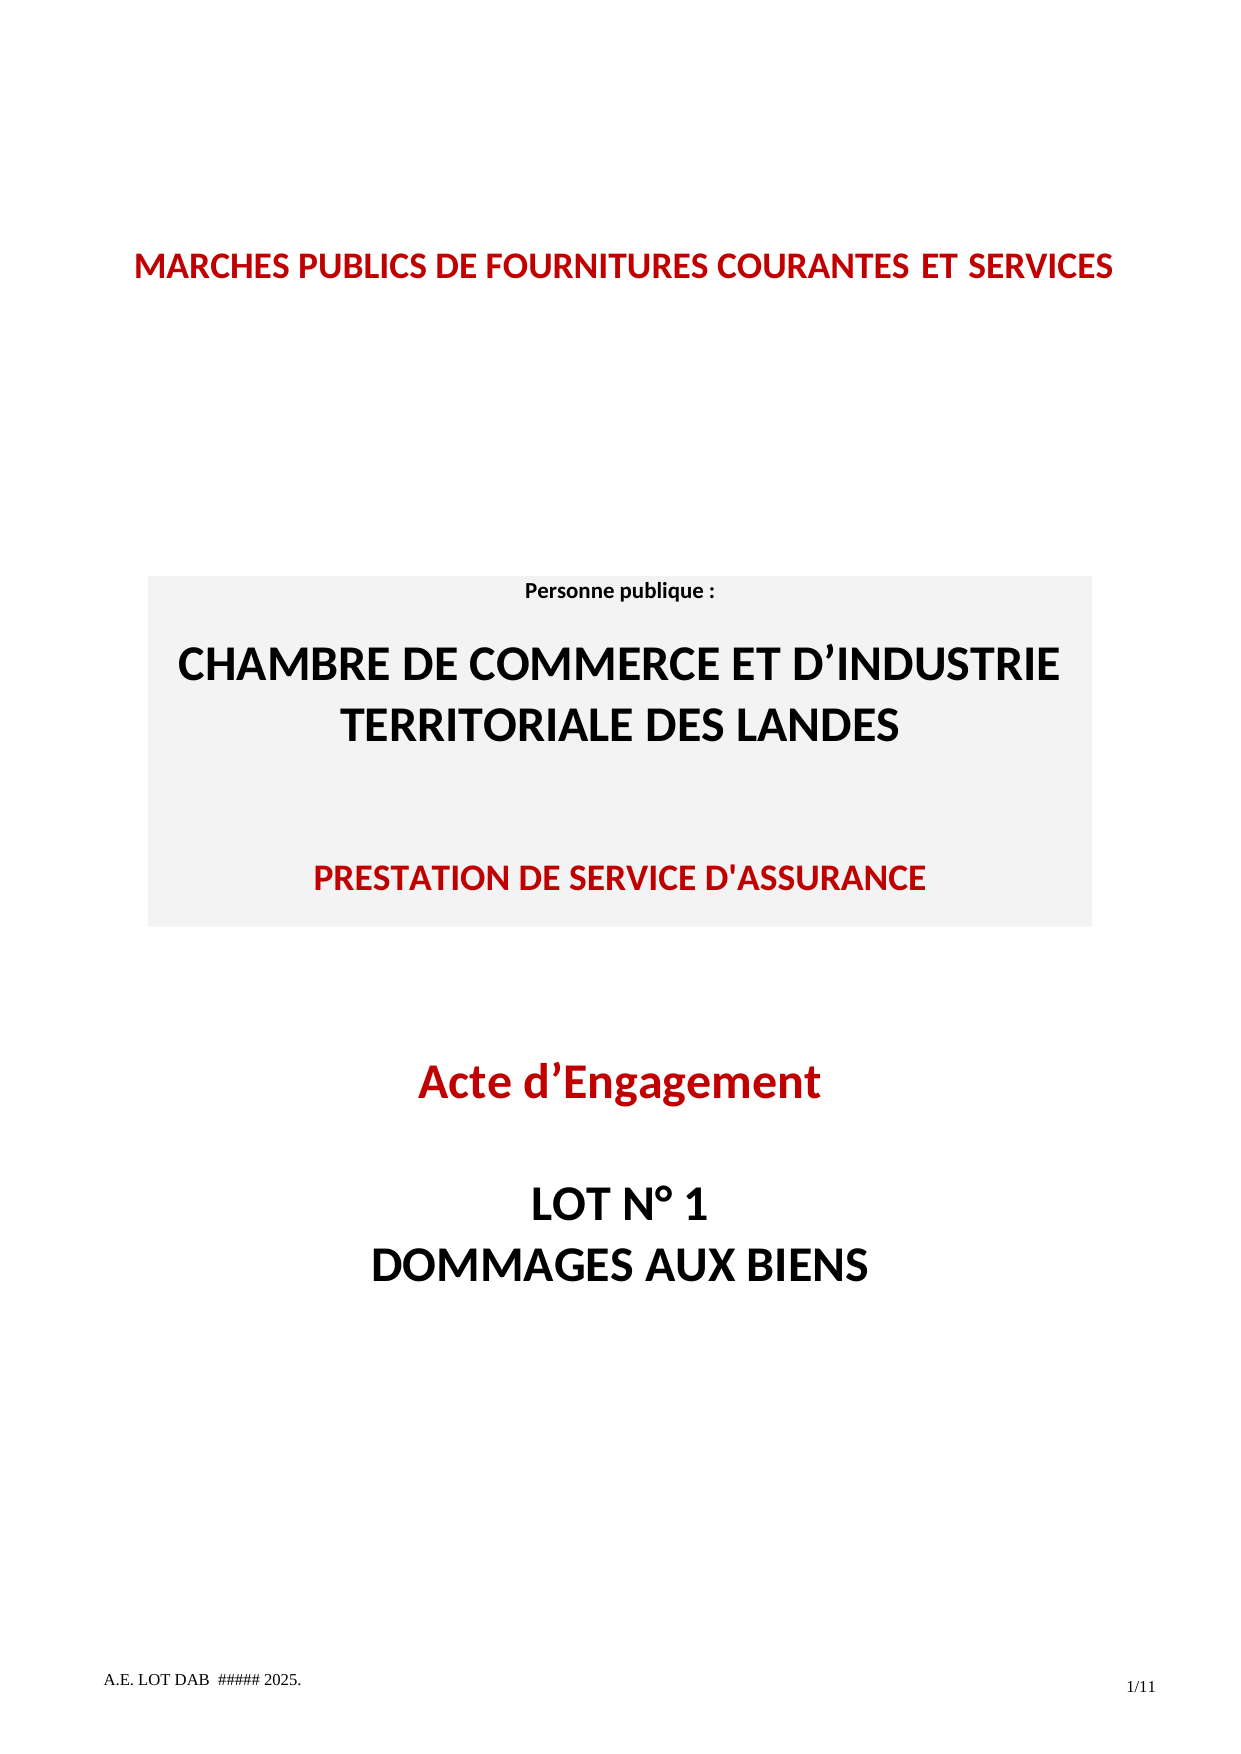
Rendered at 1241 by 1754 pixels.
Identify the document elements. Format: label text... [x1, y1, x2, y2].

text DOMMAGES AUX BIENS [148, 1233, 1092, 1294]
text PRESTATION DE SERVICE D'ASSURANCE [148, 854, 1092, 899]
text CHAMBRE DE COMMERCE ET D’INDUSTRIE TERRITORIALE DES LANDES [148, 632, 1092, 754]
text LOT N° 1 [148, 1172, 1092, 1233]
text Acte d’Engagement [148, 1049, 1092, 1111]
text Personne publique : [148, 576, 1092, 604]
